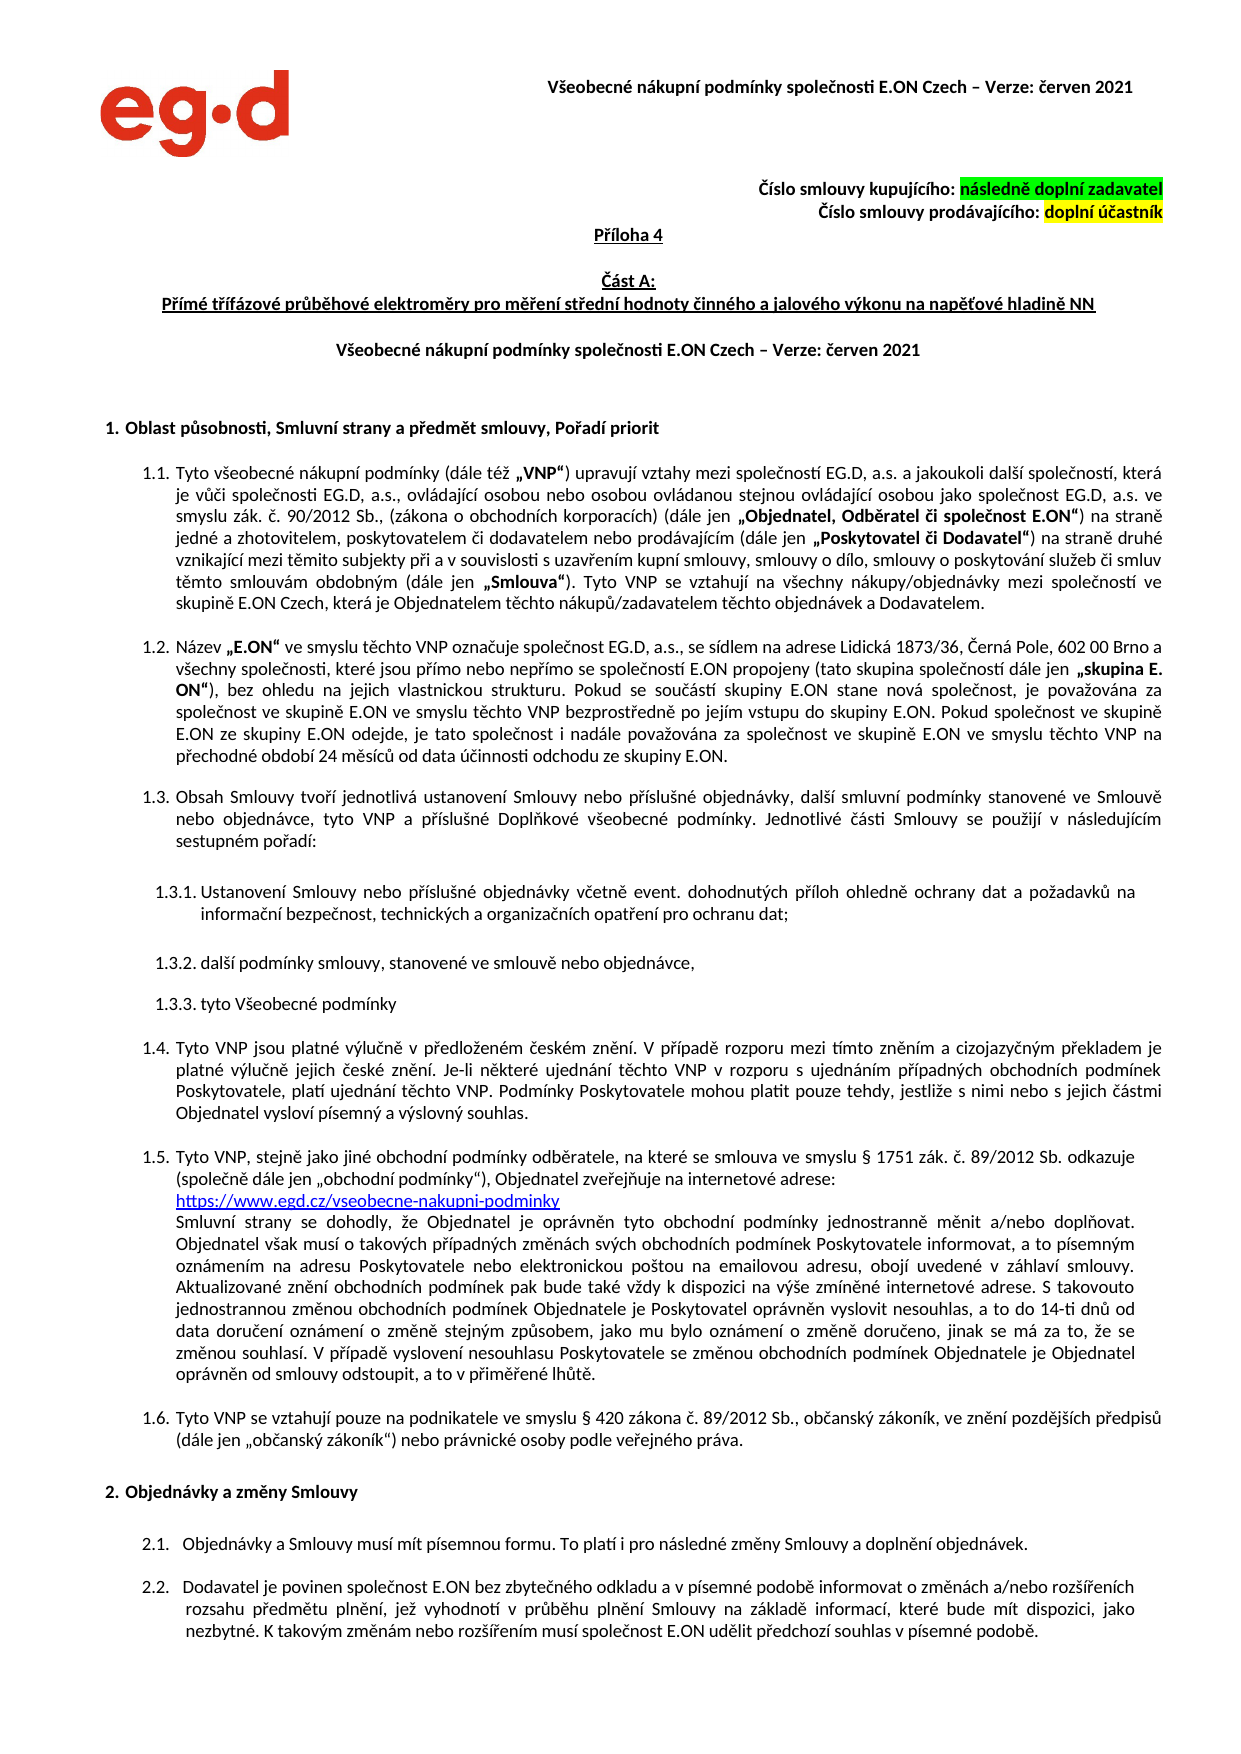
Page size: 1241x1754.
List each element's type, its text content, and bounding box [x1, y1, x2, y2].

text Příloha 4 [94, 223, 1163, 246]
text další podmínky smlouvy, stanovené ve smlouvě nebo objednávce, [154, 952, 1136, 974]
text Tyto všeobecné nákupní podmínky (dále též „VNP“) upravují vztahy mezi společností EG.D, a.s. a jakoukoli další společností, která je vůči společnosti EG.D, a.s., ovládající osobou nebo osobou ovládanou stejnou ovládající osobou jako společnost EG.D, a.s. ve smyslu zák. č. 90/2012 Sb., (zákona o obchodních korporacích) (dále jen „Objednatel, Odběratel či společnost E.ON“) na straně jedné a zhotovitelem, poskytovatelem či dodavatelem nebo prodávajícím (dále jen „Poskytovatel či Dodavatel“) na straně druhé vznikající mezi těmito subjekty při a v souvislosti s uzavřením kupní smlouvy, smlouvy o dílo, smlouvy o poskytování služeb či smluv těmto smlouvám obdobným (dále jen „Smlouva“). Tyto VNP se vztahují na všechny nákupy/objednávky mezi společností ve skupině E.ON Czech, která je Objednatelem těchto nákupů/zadavatelem těchto objednávek a Dodavatelem. [142, 462, 1163, 614]
list Dodavatel je povinen společnost E.ON bez zbytečného odkladu a v písemné podobě informovat o změnách a/nebo rozšířeních rozsahu předmětu plnění, jež vyhodnotí v průběhu plnění Smlouvy na základě informací, které bude mít dispozici, jako nezbytné. K takovým změnám nebo rozšířením musí společnost E.ON udělit předchozí souhlas v písemné podobě. [142, 1576, 1136, 1642]
list Smluvní strany se dohodly, že Objednatel je oprávněn tyto obchodní podmínky jednostranně měnit a/nebo doplňovat. Objednatel však musí o takových případných změnách svých obchodních podmínek Poskytovatele informovat, a to písemným oznámením na adresu Poskytovatele nebo elektronickou poštou na emailovou adresu, obojí uvedené v záhlaví smlouvy. Aktualizované znění obchodních podmínek pak bude také vždy k dispozici na výše zmíněné internetové adrese. S takovouto jednostrannou změnou obchodních podmínek Objednatele je Poskytovatel oprávněn vyslovit nesouhlas, a to do 14-ti dnů od data doručení oznámení o změně stejným způsobem, jako mu bylo oznámení o změně doručeno, jinak se má za to, že se změnou souhlasí. V případě vyslovení nesouhlasu Poskytovatele se změnou obchodních podmínek Objednatele je Objednatel oprávněn od smlouvy odstoupit, a to v přiměřené lhůtě. [176, 1211, 1136, 1386]
text Část A: [94, 269, 1163, 292]
text tyto Všeobecné podmínky [154, 992, 1136, 1014]
text Přímé třífázové průběhové elektroměry pro měření střední hodnoty činného a jalového výkonu na napěťové hladině NN [94, 292, 1163, 315]
text Tyto VNP se vztahují pouze na podnikatele ve smyslu § 420 zákona č. 89/2012 Sb., občanský zákoník, ve znění pozdějších předpisů (dále jen „občanský zákoník“) nebo právnické osoby podle veřejného práva. [142, 1407, 1163, 1451]
list https://www.egd.cz/vseobecne-nakupni-podminky [176, 1189, 1136, 1211]
text Všeobecné nákupní podmínky společnosti E.ON Czech – Verze: červen 2021 [94, 338, 1163, 361]
text Ustanovení Smlouvy nebo příslušné objednávky včetně event. dohodnutých příloh ohledně ochrany dat a požadavků na informační bezpečnost, technických a organizačních opatření pro ochranu dat; [154, 881, 1136, 924]
picture [100, 70, 289, 157]
text Číslo smlouvy prodávajícího: doplní účastník [94, 200, 1044, 223]
text Tyto VNP jsou platné výlučně v předloženém českém znění. V případě rozporu mezi tímto zněním a cizojazyčným překladem je platné výlučně jejich české znění. Je-li některé ujednání těchto VNP v rozporu s ujednáním případných obchodních podmínek Poskytovatele, platí ujednání těchto VNP. Podmínky Poskytovatele mohou platit pouze tehdy, jestliže s nimi nebo s jejich částmi Objednatel vysloví písemný a výslovný souhlas. [142, 1037, 1163, 1124]
text Název „E.ON“ ve smyslu těchto VNP označuje společnost EG.D, a.s., se sídlem na adrese Lidická 1873/36, Černá Pole, 602 00 Brno a všechny společnosti, které jsou přímo nebo nepřímo se společností E.ON propojeny (tato skupina společností dále jen „skupina E. ON“), bez ohledu na jejich vlastnickou strukturu. Pokud se součástí skupiny E.ON stane nová společnost, je považována za společnost ve skupině E.ON ve smyslu těchto VNP bezprostředně po jejím vstupu do skupiny E.ON. Pokud společnost ve skupině E.ON ze skupiny E.ON odejde, je tato společnost i nadále považována za společnost ve skupině E.ON ve smyslu těchto VNP na přechodné období 24 měsíců od data účinnosti odchodu ze skupiny E.ON. [142, 636, 1163, 767]
list Tyto VNP, stejně jako jiné obchodní podmínky odběratele, na které se smlouva ve smyslu § 1751 zák. č. 89/2012 Sb. odkazuje (společně dále jen „obchodní podmínky“), Objednatel zveřejňuje na internetové adrese: [142, 1146, 1136, 1189]
list Objednávky a Smlouvy musí mít písemnou formu. To platí i pro následné změny Smlouvy a doplnění objednávek. [142, 1533, 1136, 1555]
text Číslo smlouvy kupujícího: následně doplní zadavatel [94, 177, 960, 200]
text Obsah Smlouvy tvoří jednotlivá ustanovení Smlouvy nebo příslušné objednávky, další smluvní podmínky stanovené ve Smlouvě nebo objednávce, tyto VNP a příslušné Doplňkové všeobecné podmínky. Jednotlivé části Smlouvy se použijí v následujícím sestupném pořadí: [142, 786, 1163, 852]
subtitle Oblast působnosti, Smluvní strany a předmět smlouvy, Pořadí priorit [105, 416, 1163, 439]
subtitle Objednávky a změny Smlouvy [105, 1480, 1163, 1503]
